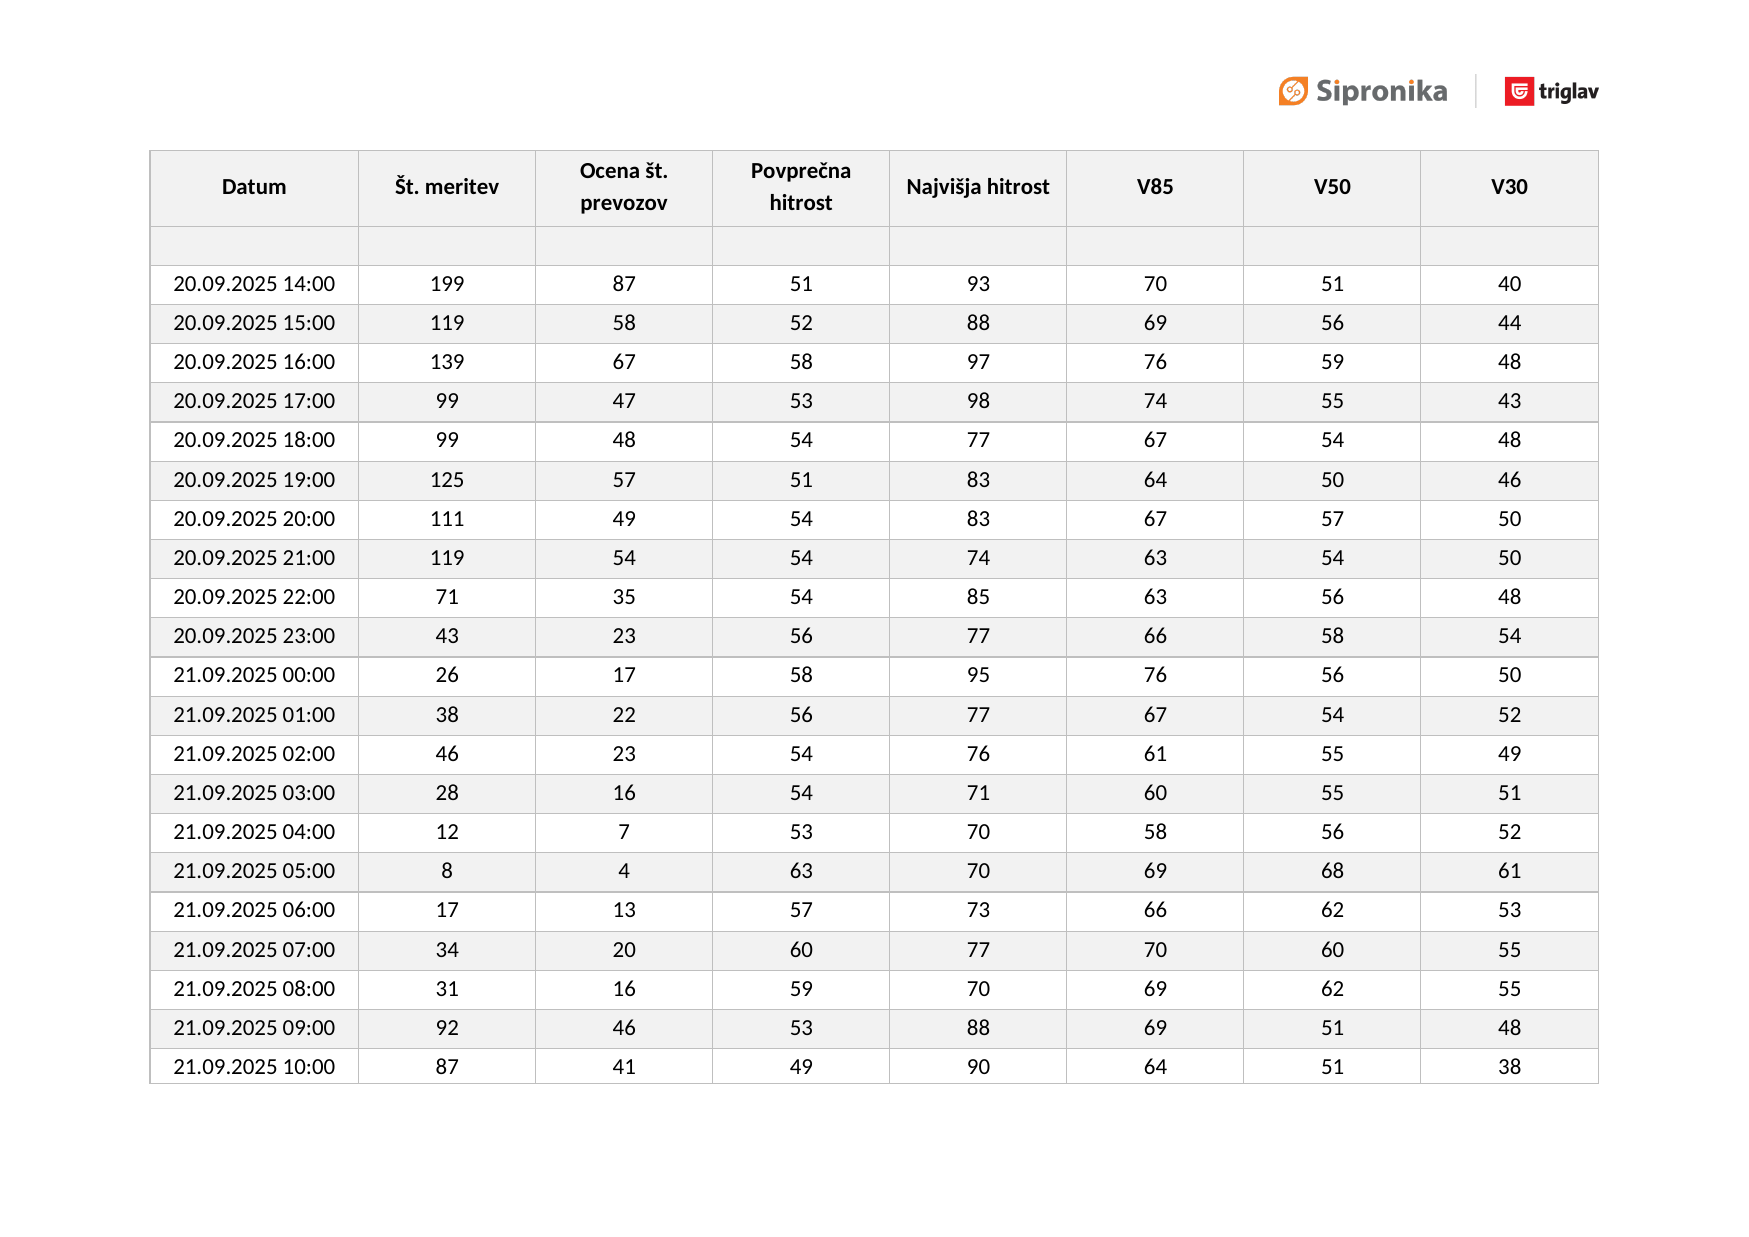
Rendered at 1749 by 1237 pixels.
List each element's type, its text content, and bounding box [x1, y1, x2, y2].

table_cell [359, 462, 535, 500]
picture [1279, 74, 1599, 108]
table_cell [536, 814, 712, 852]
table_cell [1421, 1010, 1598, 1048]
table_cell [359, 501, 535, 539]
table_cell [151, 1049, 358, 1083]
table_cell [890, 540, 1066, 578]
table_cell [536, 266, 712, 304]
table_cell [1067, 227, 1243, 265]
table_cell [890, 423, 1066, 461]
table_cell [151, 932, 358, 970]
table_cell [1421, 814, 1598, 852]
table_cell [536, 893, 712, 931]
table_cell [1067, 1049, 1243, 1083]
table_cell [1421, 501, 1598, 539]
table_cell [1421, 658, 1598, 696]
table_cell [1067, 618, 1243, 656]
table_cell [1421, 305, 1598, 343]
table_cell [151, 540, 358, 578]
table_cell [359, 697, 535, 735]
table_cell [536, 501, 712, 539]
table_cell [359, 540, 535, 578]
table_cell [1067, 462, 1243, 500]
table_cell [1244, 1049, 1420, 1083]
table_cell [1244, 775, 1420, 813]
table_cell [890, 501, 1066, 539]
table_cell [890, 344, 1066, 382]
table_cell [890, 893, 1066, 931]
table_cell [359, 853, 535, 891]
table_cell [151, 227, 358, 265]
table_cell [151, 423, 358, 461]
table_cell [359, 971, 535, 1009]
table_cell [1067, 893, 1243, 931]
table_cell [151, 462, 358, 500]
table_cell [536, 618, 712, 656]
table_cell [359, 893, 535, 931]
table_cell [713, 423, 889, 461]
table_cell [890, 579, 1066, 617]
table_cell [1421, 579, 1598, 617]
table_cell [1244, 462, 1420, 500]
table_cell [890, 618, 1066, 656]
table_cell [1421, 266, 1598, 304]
table_header Najvišja hitrost [890, 151, 1066, 226]
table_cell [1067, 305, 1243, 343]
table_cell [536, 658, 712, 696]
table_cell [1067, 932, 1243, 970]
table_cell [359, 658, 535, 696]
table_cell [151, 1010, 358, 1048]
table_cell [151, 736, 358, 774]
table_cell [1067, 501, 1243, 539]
table_header Povprečna hitrost [713, 151, 889, 226]
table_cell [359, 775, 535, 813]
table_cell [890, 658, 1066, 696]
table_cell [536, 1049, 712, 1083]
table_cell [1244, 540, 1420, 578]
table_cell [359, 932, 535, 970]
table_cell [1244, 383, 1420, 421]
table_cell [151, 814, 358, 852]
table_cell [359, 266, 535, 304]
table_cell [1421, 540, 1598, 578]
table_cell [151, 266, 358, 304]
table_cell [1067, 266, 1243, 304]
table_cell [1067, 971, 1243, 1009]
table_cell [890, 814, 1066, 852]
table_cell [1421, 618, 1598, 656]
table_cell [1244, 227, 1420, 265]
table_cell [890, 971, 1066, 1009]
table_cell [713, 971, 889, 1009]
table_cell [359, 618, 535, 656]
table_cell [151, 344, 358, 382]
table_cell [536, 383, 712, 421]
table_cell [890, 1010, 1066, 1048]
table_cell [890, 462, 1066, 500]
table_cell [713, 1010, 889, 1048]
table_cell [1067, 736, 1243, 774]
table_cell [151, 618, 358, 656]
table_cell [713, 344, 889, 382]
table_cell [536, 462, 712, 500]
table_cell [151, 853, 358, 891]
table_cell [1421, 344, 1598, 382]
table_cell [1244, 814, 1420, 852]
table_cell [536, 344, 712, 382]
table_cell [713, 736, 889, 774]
table_header V85 [1067, 151, 1243, 226]
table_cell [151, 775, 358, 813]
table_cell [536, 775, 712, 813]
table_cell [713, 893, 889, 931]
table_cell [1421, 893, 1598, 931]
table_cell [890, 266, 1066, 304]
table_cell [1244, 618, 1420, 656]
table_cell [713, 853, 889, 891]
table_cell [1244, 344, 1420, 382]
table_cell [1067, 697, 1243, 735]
table_header V30 [1421, 151, 1598, 226]
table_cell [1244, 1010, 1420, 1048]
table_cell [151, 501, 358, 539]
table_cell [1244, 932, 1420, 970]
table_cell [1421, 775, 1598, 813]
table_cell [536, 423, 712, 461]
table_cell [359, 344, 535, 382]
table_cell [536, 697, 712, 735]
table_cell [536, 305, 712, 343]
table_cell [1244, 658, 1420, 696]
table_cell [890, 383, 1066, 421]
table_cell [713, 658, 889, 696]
table_header Št. meritev [359, 151, 535, 226]
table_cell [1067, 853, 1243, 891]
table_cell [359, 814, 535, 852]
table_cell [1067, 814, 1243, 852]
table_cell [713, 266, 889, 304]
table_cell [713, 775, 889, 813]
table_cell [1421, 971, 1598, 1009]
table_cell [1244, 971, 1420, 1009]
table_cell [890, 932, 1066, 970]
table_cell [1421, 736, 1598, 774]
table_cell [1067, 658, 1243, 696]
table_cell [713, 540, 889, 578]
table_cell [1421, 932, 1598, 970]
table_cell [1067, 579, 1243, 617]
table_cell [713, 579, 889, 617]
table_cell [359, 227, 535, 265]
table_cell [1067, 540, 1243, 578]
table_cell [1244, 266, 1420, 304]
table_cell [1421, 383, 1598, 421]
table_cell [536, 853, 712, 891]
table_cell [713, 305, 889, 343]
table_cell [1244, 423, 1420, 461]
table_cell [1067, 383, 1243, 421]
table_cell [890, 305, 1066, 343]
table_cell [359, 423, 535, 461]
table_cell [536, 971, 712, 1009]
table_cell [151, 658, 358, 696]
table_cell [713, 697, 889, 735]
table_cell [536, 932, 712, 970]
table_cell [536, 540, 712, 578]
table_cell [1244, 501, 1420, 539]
table_header Datum [151, 151, 358, 226]
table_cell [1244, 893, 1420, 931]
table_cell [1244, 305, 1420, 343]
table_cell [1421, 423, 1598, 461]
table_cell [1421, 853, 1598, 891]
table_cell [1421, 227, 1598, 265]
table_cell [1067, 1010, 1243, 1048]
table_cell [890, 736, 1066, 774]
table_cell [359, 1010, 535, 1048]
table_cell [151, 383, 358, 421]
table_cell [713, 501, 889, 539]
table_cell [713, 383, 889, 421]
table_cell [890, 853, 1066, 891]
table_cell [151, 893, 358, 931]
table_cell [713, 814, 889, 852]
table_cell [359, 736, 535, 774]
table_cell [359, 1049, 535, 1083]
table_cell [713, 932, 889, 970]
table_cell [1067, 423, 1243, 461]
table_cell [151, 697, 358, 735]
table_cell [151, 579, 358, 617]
table_header V50 [1244, 151, 1420, 226]
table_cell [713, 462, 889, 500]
table_header Ocena št. prevozov [536, 151, 712, 226]
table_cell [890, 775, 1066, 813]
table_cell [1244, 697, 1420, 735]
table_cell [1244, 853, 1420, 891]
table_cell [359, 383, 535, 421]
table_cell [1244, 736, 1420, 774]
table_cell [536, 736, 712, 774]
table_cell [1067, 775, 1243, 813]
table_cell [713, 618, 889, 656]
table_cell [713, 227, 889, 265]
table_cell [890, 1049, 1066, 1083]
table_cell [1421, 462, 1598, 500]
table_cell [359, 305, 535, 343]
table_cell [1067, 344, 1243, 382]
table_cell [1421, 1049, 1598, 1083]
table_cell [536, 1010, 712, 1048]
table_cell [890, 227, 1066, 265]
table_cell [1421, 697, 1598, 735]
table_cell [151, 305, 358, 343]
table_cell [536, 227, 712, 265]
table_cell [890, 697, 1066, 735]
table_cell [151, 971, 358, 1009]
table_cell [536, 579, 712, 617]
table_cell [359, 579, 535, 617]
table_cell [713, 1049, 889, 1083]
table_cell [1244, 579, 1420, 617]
